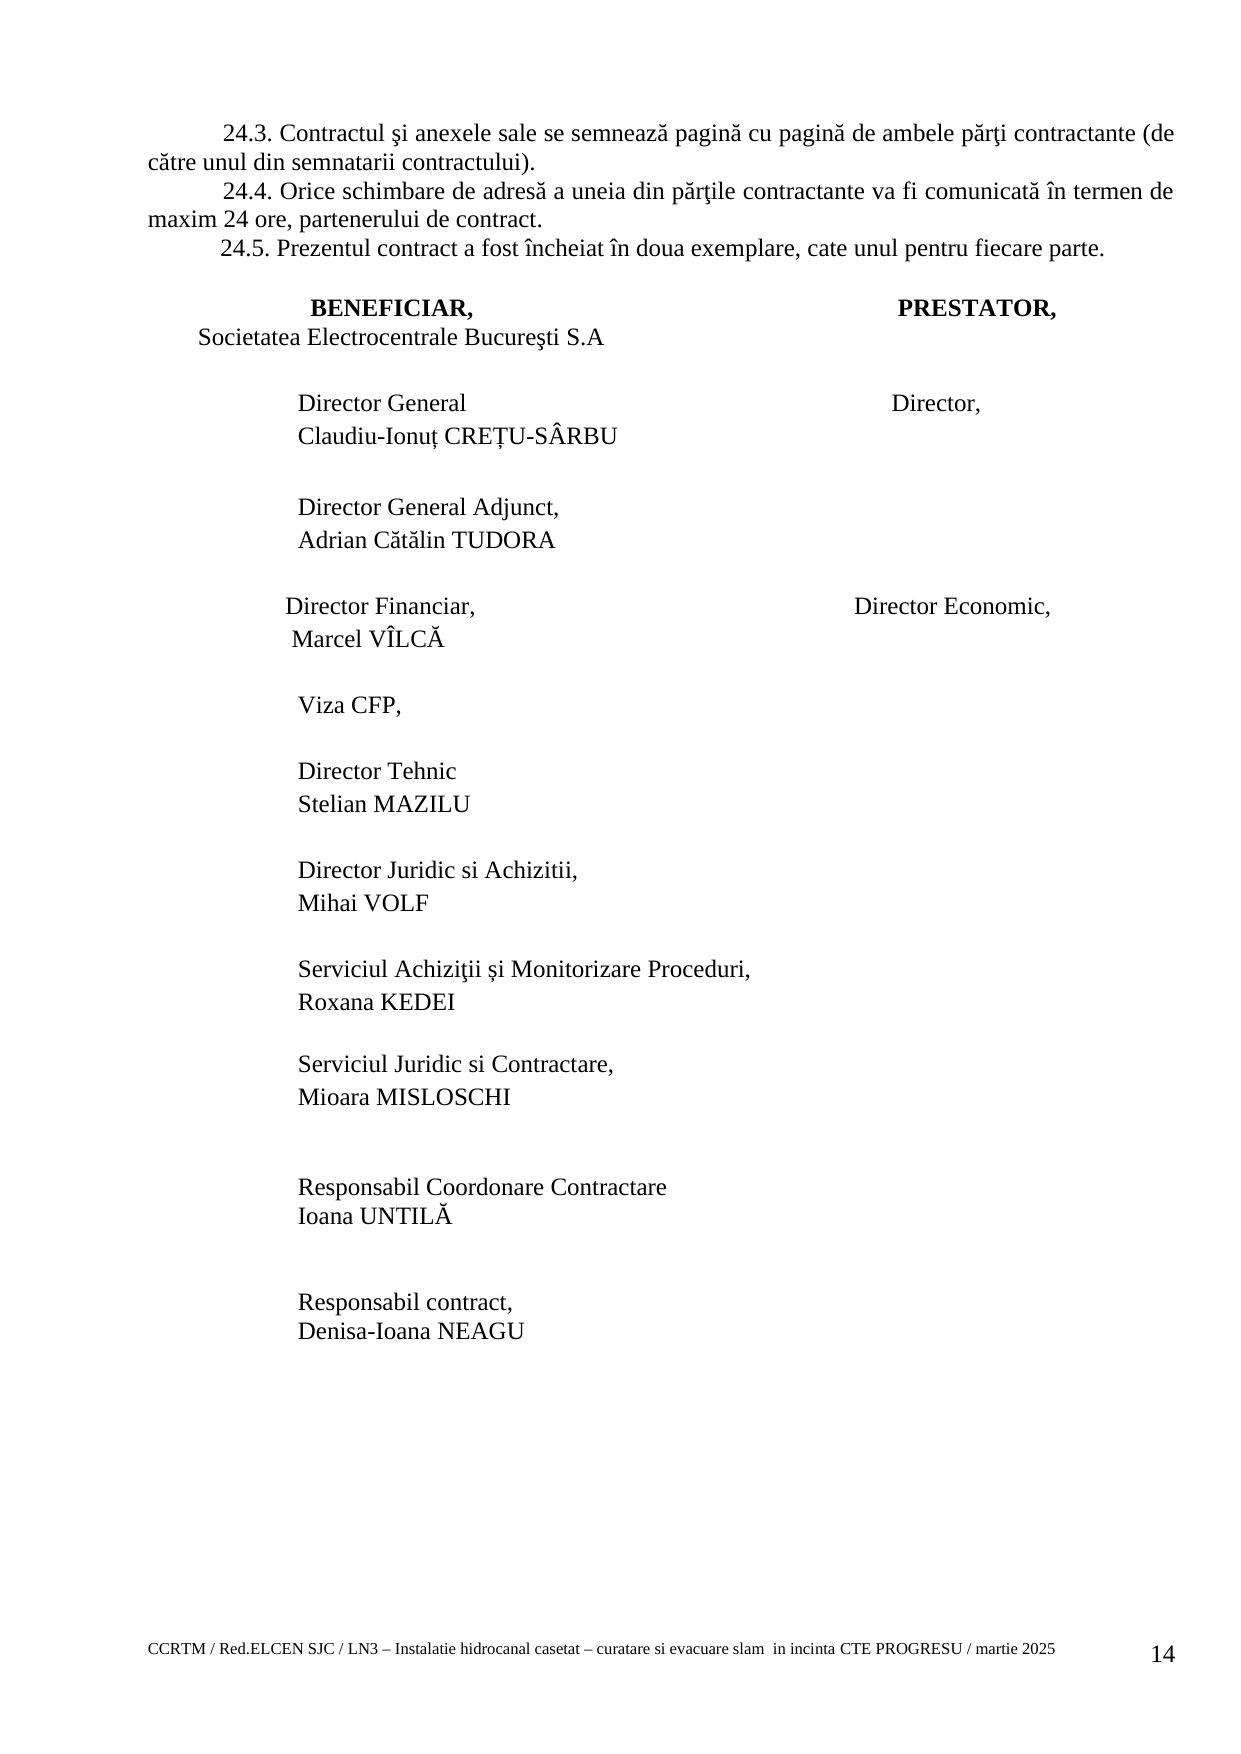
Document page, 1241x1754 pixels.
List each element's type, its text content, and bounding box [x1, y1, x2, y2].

text Responsabil contract, [148, 1287, 1175, 1316]
text Claudiu-Ionuț CREȚU-SÂRBU [148, 421, 1175, 450]
text Roxana KEDEI [148, 987, 1175, 1016]
text Denisa-Ioana NEAGU [148, 1316, 1175, 1345]
text 24.5. Prezentul contract a fost încheiat în doua exemplare, cate unul pentru fiecare parte. [148, 233, 1175, 262]
text 24.3. Contractul şi anexele sale se semnează pagină cu pagină de ambele părţi contractante (de către unul din semnatarii contractului). [148, 118, 1175, 176]
text Director Financiar, Director Economic, [148, 591, 1175, 619]
text Director General Director, [148, 388, 1175, 417]
text Director Juridic si Achizitii, [148, 855, 1175, 884]
text Adrian Cătălin TUDORA [148, 525, 1175, 553]
text Mihai VOLF [148, 888, 1175, 917]
text Ioana UNTILĂ [148, 1201, 1175, 1230]
text Serviciul Achiziţii și Monitorizare Proceduri, [223, 954, 1175, 983]
text Societatea Electrocentrale Bucureşti S.A [148, 322, 1175, 351]
text Responsabil Coordonare Contractare [148, 1172, 1175, 1201]
text Mioara MISLOSCHI [148, 1082, 1175, 1111]
text Director Tehnic [223, 756, 1175, 785]
text Viza CFP, [148, 690, 1175, 719]
text Serviciul Juridic si Contractare, [223, 1049, 1175, 1078]
text 24.4. Orice schimbare de adresă a uneia din părţile contractante va fi comunicată în termen de maxim 24 ore, partenerului de contract. [148, 176, 1175, 233]
text Director General Adjunct, [223, 492, 1175, 521]
text Stelian MAZILU [223, 789, 1175, 818]
text BENEFICIAR, PRESTATOR, [220, 293, 1175, 322]
text Marcel VÎLCĂ [148, 624, 1175, 653]
